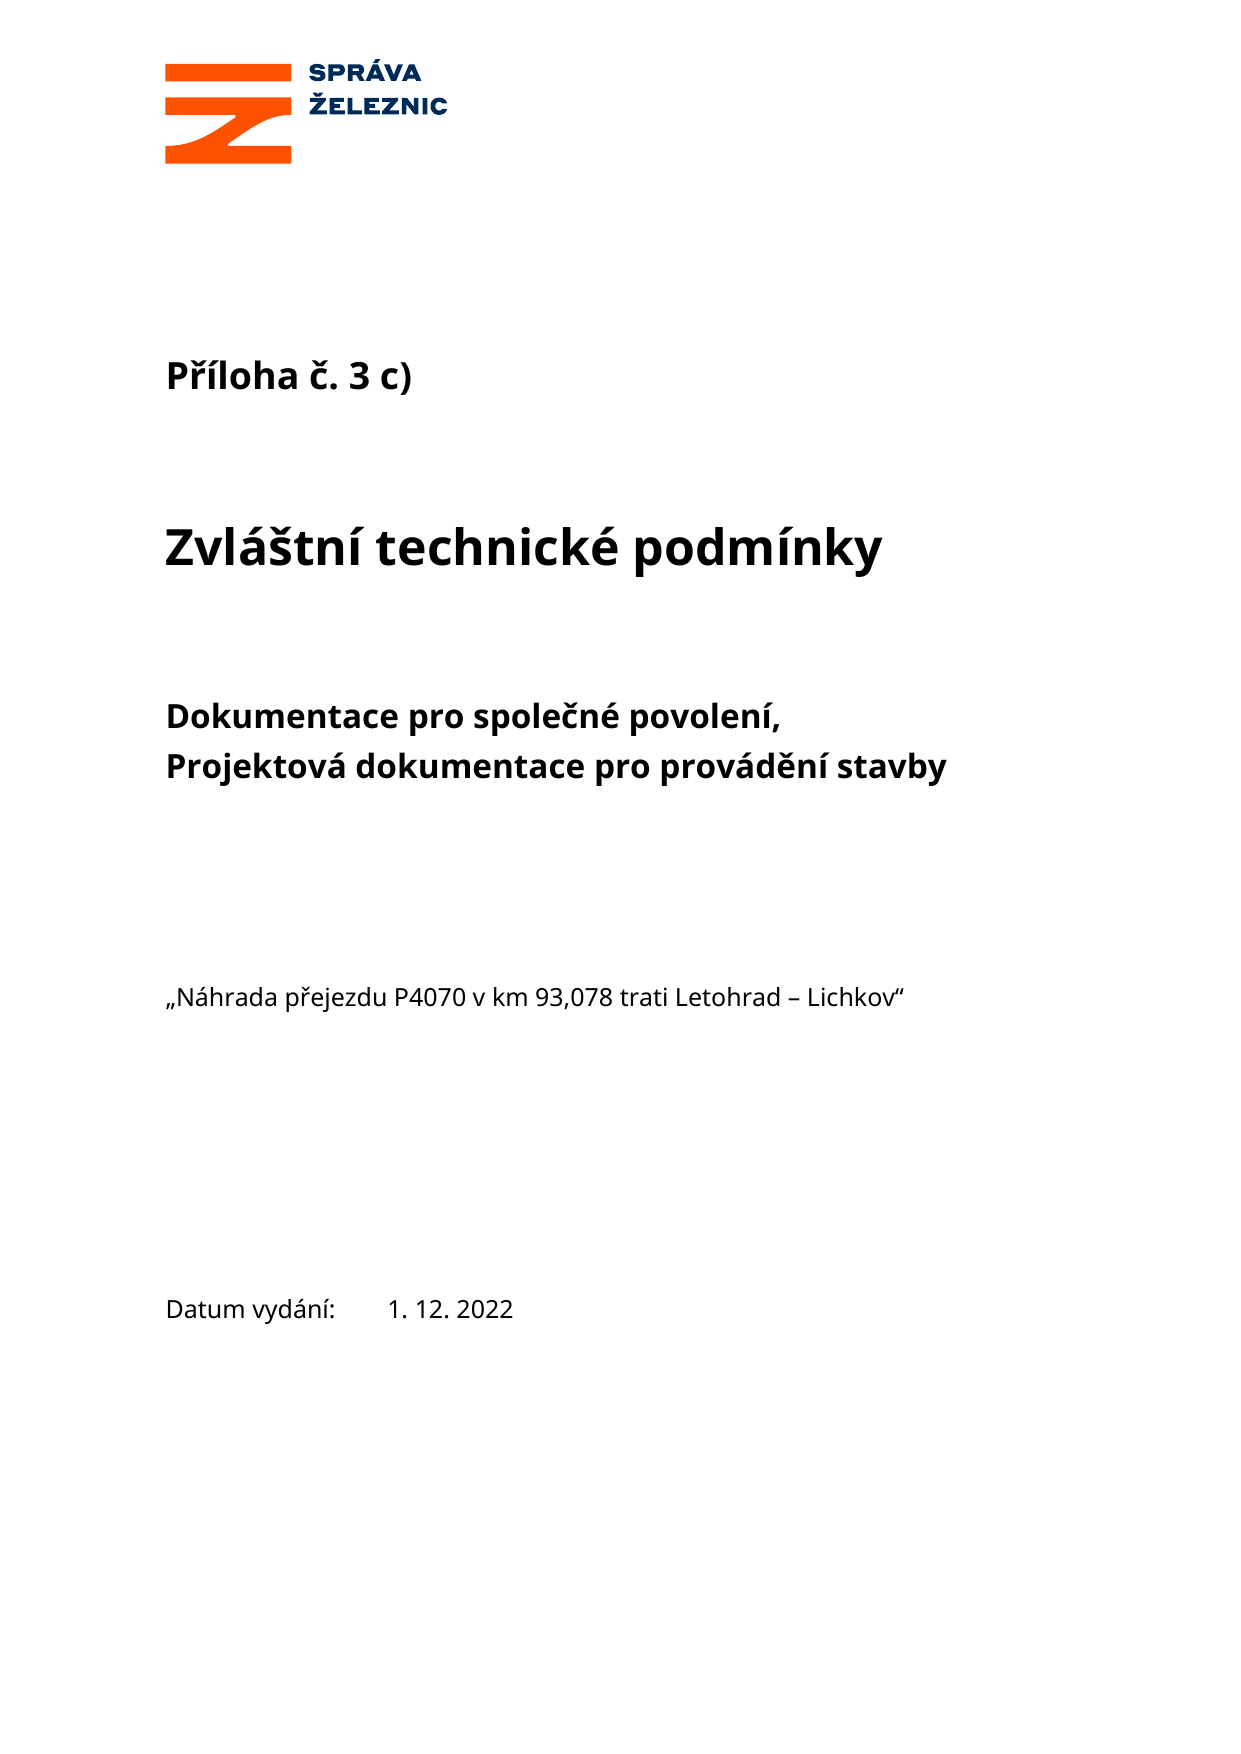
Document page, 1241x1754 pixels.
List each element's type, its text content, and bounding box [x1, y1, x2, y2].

text Příloha č. 3 c) [165, 349, 1075, 400]
text Zvláštní technické podmínky [165, 512, 1075, 580]
text Datum vydání: 1. 12. 2022 [165, 1292, 1075, 1326]
text Dokumentace pro společné povolení, Projektová dokumentace pro provádění stavby [165, 693, 1075, 788]
